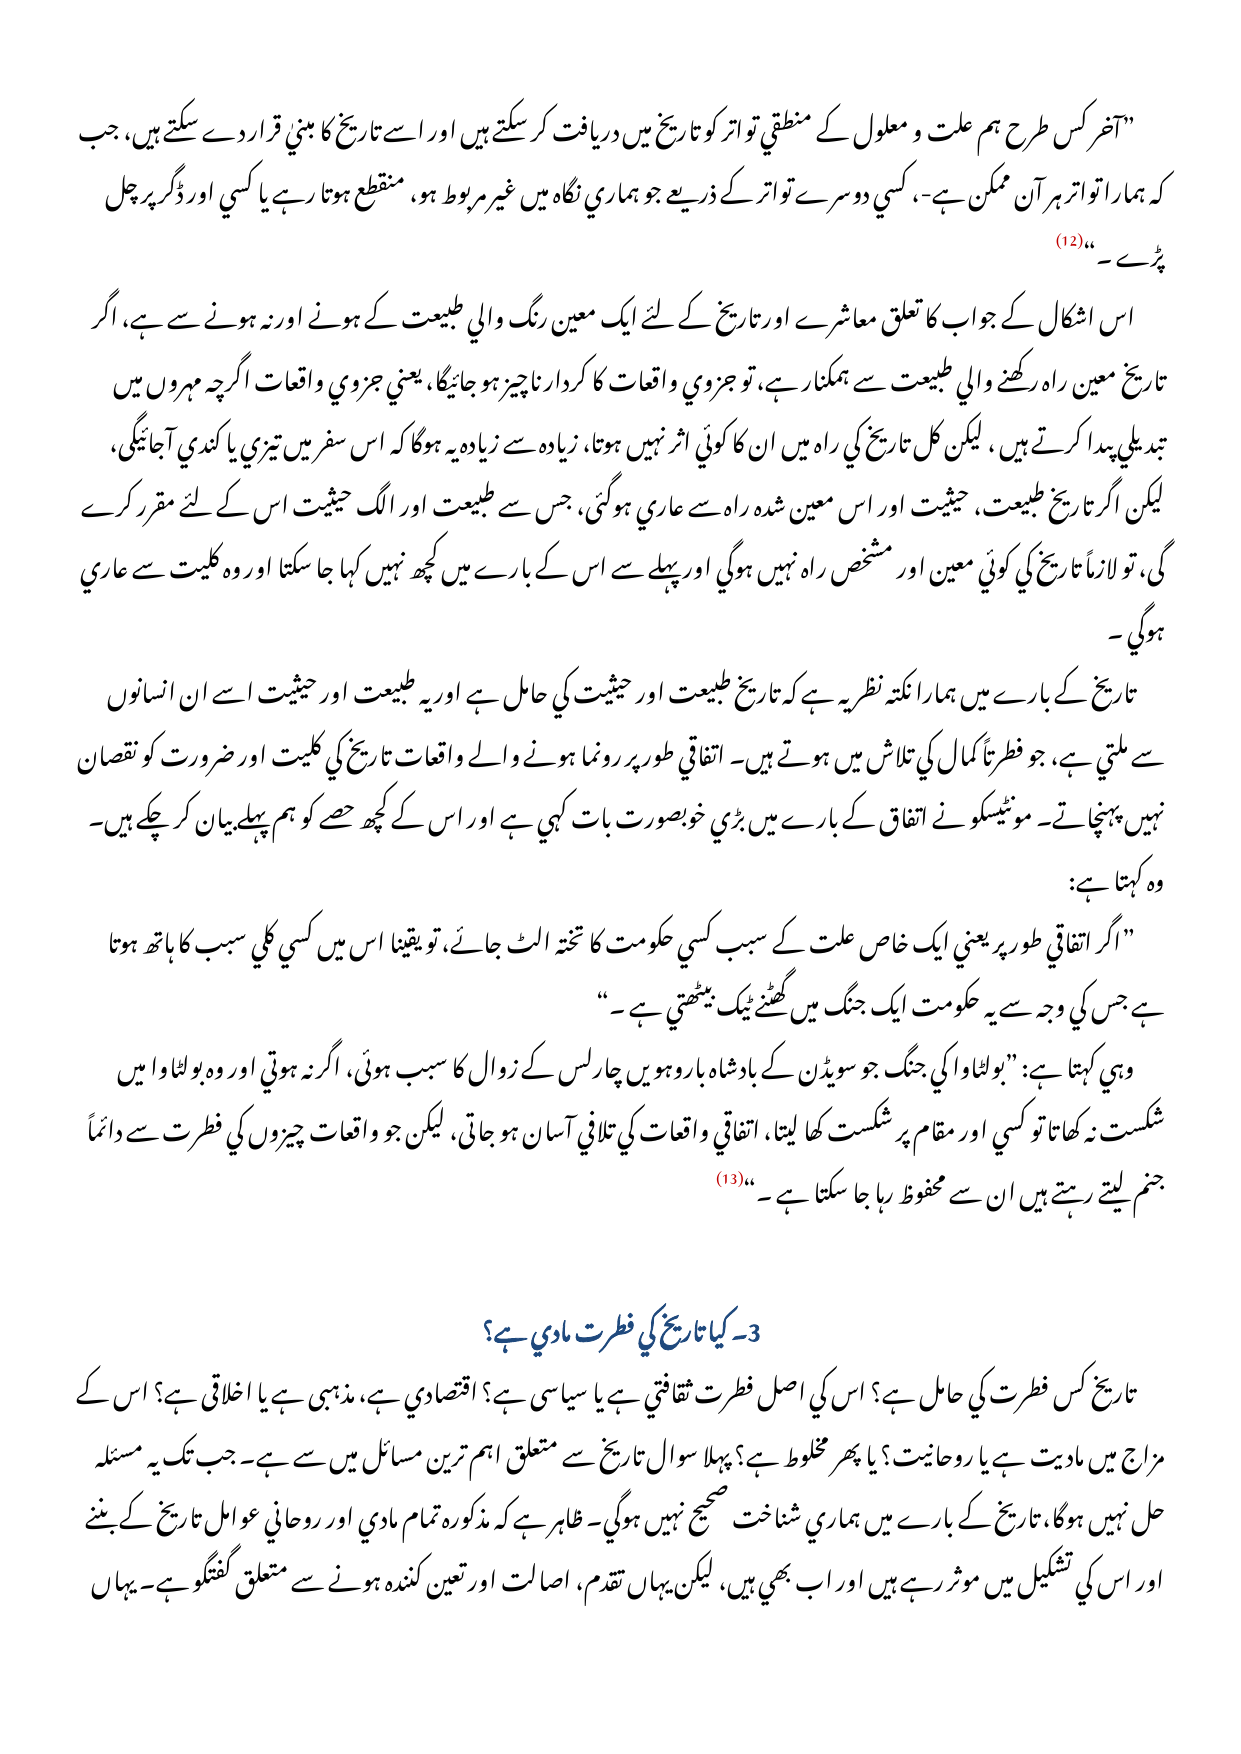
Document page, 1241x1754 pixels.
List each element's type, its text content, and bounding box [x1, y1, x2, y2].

subtitle 3۔ كيا تاريخ كي فطرت مادي ہے؟ [75, 1294, 1165, 1356]
text اس اشكال كے جواب كا تعلق معاشرے اور تاريخ كے لئے ايك معين رنگ والي طبيعت كے ہونے اور نہ ہونے سے ہے، اگر تاريخ معين راہ ركھنے والي طبيعت سے ہمكنار ہے، تو جزوي واقعات كا كردار ناچيز ہو جائيگا، يعني جزوي واقعات اگرچہ مہروں ميں تبديلي پىدا كرتے ہيں ، ليكن كل تاريخ كي راہ ميں ان كا كوئي اثر نہيں ہوتا، زيادہ سے زيادہ يہ ہوگا كہ اس سفر ميں تيزي يا كندي آجائيگى، ليكن اگر تاريخ طبيعت، حيثيت اور اس معين شدہ راہ سے عاري ہوگئى، جس سے طبيعت اور الگ حيثيت اس كے لئے مقرر كرے گى، تو لازماً تاريخ كي كوئي معين اور مشخص راہ نہيں ہوگي اور پہلے سے اس كے بارے ميں كچھ نہيں كہا جا سكتا اور وہ كليت سے عاري ہوگي ۔ [75, 281, 1165, 656]
text تاريخ كے بارے ميں ہمارا نكتہ نظر يہ ہے كہ تاريخ طبيعت اور حيثيت كي حامل ہے اور يہ طبيعت اور حيثيت اسے ان انسانوں سے ملتي ہے، جو فطرتاً كمال كي تلاش ميں ہوتے ہيں۔ اتفاقي طور پر رونما ہونے والے واقعات تاريخ كي كليت اور ضرورت كو نقصان نہيں پہنچاتے۔ مونٹيسكو نے اتفاق كے بارے ميں بڑي خوبصورت بات كہي ہے اور اس كے كچھ حصے كو ہم پہلے بيان كر چكے ہيں۔ وہ كہتا ہے: [75, 656, 1165, 906]
text ”آخر كس طرح ہم علت و معلول كے منطقي تواتر كو تاريخ ميں دريافت كر سكتے ہيں اور اسے تاريخ كا مبنيٰ قرار دے سكتے ہيں، جب كہ ہمارا تواتر ہر آن ممكن ہے-، كسي دوسرے تواتر كے ذريعے جو ہماري نگاہ ميں غير مربوط ہو، منقطع ہوتا رہے يا كسي اور ڈگر پر چل پڑے ۔“(12) [75, 94, 1165, 281]
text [75, 1356, 1165, 1606]
text ”اگر اتفاقي طور پر يعني ايك خاص علت كے سبب كسي حكومت كا تختہ الٹ جائے، تو يقينا اس ميں كسي كلي سبب كا ہاتھ ہوتا ہے جس كي وجہ سے يہ حكومت ايك جنگ ميں گھٹنے ٹيك بيٹھتي ہے ۔“ [75, 906, 1165, 1031]
text وہي كہتا ہے: ”بولٹاوا كي جنگ جو سويڈن كے بادشاہ باروہويں چارلس كے زوال كا سبب ہوئى، اگر نہ ہوتي اور وہ بولٹاوا ميں شكست نہ كھاتا تو كسي اور مقام پر شكست كھا ليتا، اتفاقي واقعات كي تلافي آسان ہو جاتى، ليكن جو واقعات چيزوں كي فطرت سے دائماً جنم ليتے رہتے ہيں ان سے محفوظ رہا جا سكتا ہے ۔“(13) [75, 1031, 1165, 1219]
